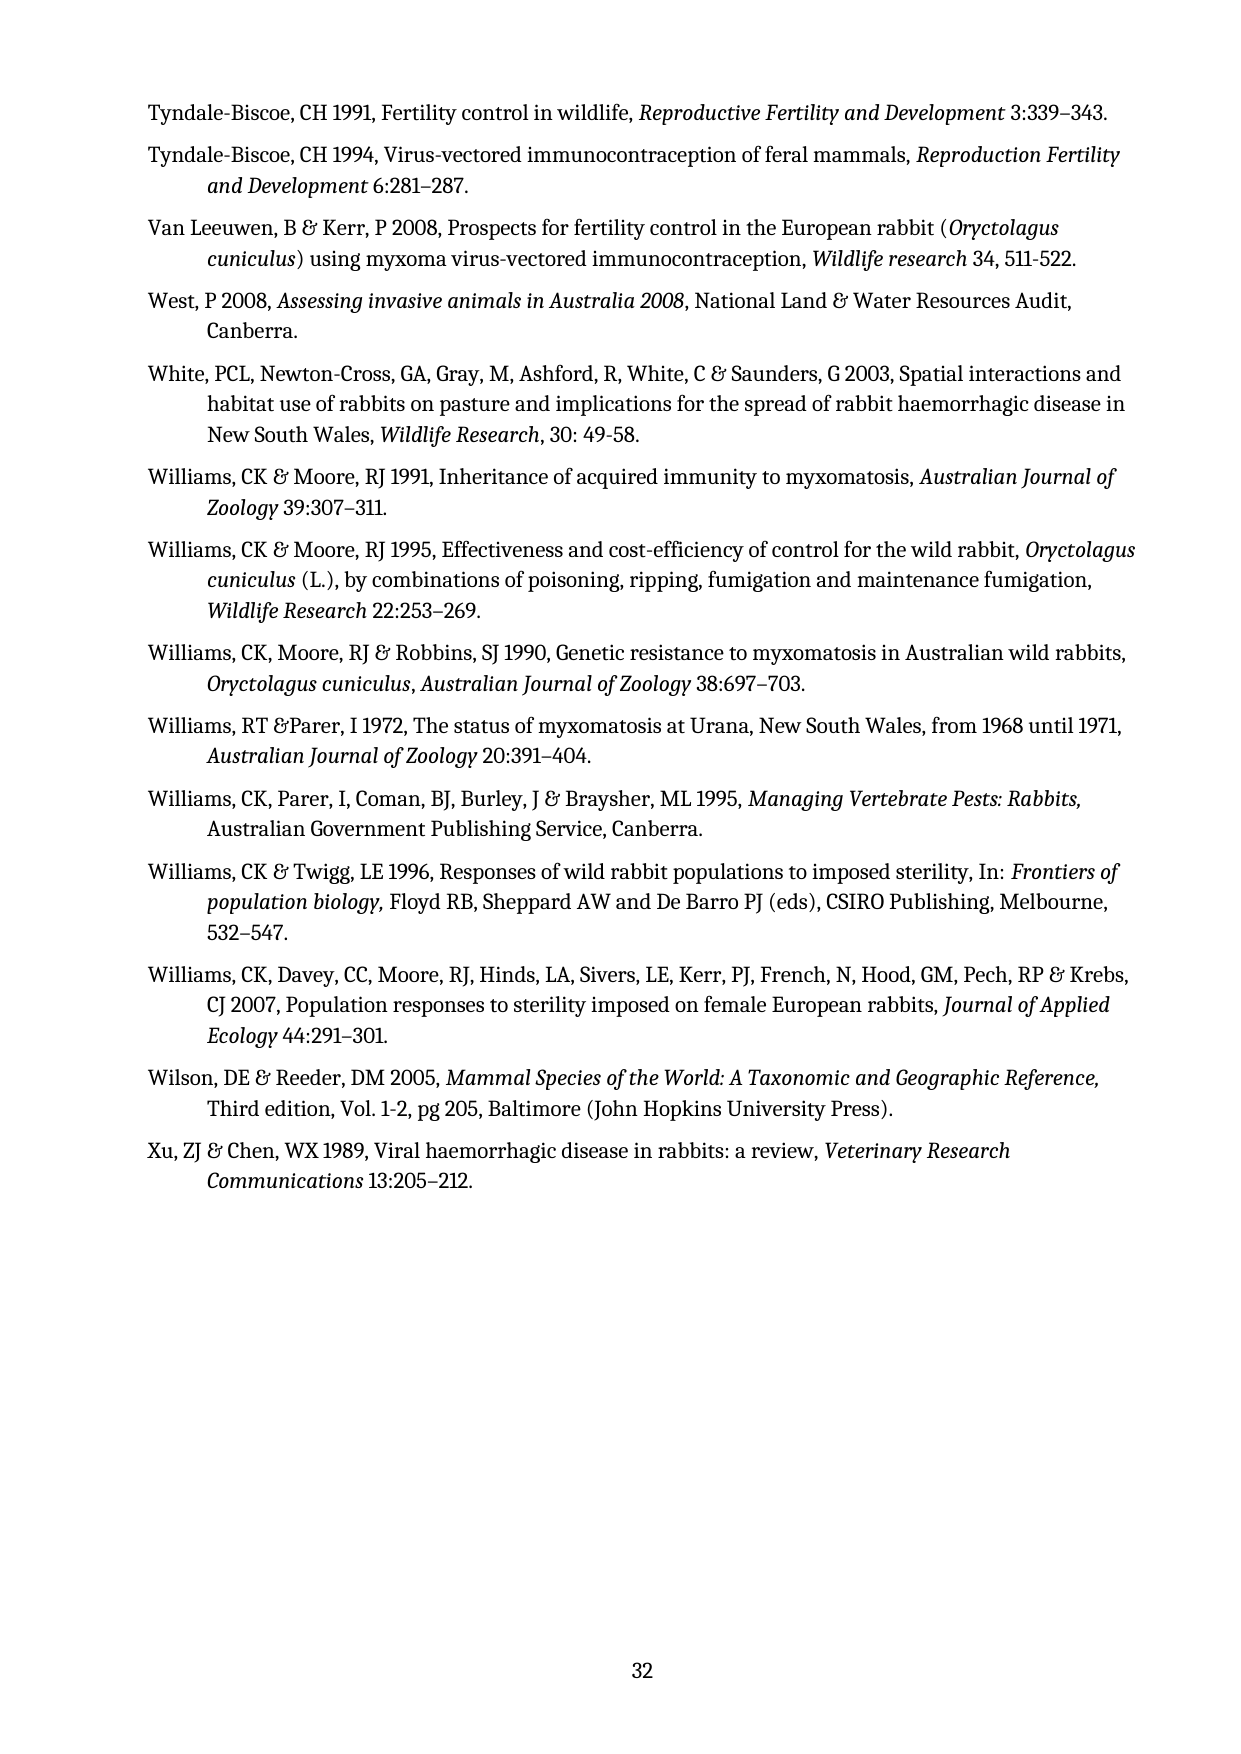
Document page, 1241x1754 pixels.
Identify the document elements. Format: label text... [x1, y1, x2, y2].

text Williams, CK & Twigg, LE 1996, Responses of wild rabbit populations to imposed sterility, In: Frontiers of population biology, Floyd RB, Sheppard AW and De Barro PJ (eds), CSIRO Publishing, Melbourne, 532–547. [148, 859, 1137, 946]
text Xu, ZJ & Chen, WX 1989, Viral haemorrhagic disease in rabbits: a review, Veterinary Research Communications 13:205–212. [148, 1138, 1137, 1194]
text West, P 2008, Assessing invasive animals in Australia 2008, National Land & Water Resources Audit, Canberra. [148, 288, 1137, 344]
text Williams, CK, Moore, RJ & Robbins, SJ 1990, Genetic resistance to myxomatosis in Australian wild rabbits, Oryctolagus cuniculus, Australian Journal of Zoology 38:697–703. [148, 640, 1137, 697]
text Williams, RT &Parer, I 1972, The status of myxomatosis at Urana, New South Wales, from 1968 until 1971, Australian Journal of Zoology 20:391–404. [148, 713, 1137, 769]
text Wilson, DE & Reeder, DM 2005, Mammal Species of the World: A Taxonomic and Geographic Reference, Third edition, Vol. 1-2, pg 205, Baltimore (John Hopkins University Press). [148, 1065, 1137, 1122]
text White, PCL, Newton-Cross, GA, Gray, M, Ashford, R, White, C & Saunders, G 2003, Spatial interactions and habitat use of rabbits on pasture and implications for the spread of rabbit haemorrhagic disease in New South Wales, Wildlife Research, 30: 49-58. [148, 361, 1137, 448]
text Williams, CK & Moore, RJ 1995, Effectiveness and cost-efficiency of control for the wild rabbit, Oryctolagus cuniculus (L.), by combinations of poisoning, ripping, fumigation and maintenance fumigation, Wildlife Research 22:253–269. [148, 537, 1137, 624]
text Van Leeuwen, B & Kerr, P 2008, Prospects for fertility control in the European rabbit (Oryctolagus cuniculus) using myxoma virus-vectored immunocontraception, Wildlife research 34, 511-522. [148, 215, 1137, 272]
text Williams, CK, Parer, I, Coman, BJ, Burley, J & Braysher, ML 1995, Managing Vertebrate Pests: Rabbits, Australian Government Publishing Service, Canberra. [148, 786, 1137, 842]
text Williams, CK & Moore, RJ 1991, Inheritance of acquired immunity to myxomatosis, Australian Journal of Zoology 39:307–311. [148, 464, 1137, 521]
text Tyndale-Biscoe, CH 1994, Virus-vectored immunocontraception of feral mammals, Reproduction Fertility and Development 6:281–287. [148, 142, 1137, 199]
text Williams, CK, Davey, CC, Moore, RJ, Hinds, LA, Sivers, LE, Kerr, PJ, French, N, Hood, GM, Pech, RP & Krebs, CJ 2007, Population responses to sterility imposed on female European rabbits, Journal of Applied Ecology 44:291–301. [148, 962, 1137, 1049]
text Tyndale-Biscoe, CH 1991, Fertility control in wildlife, Reproductive Fertility and Development 3:339–343. [148, 99, 1137, 126]
